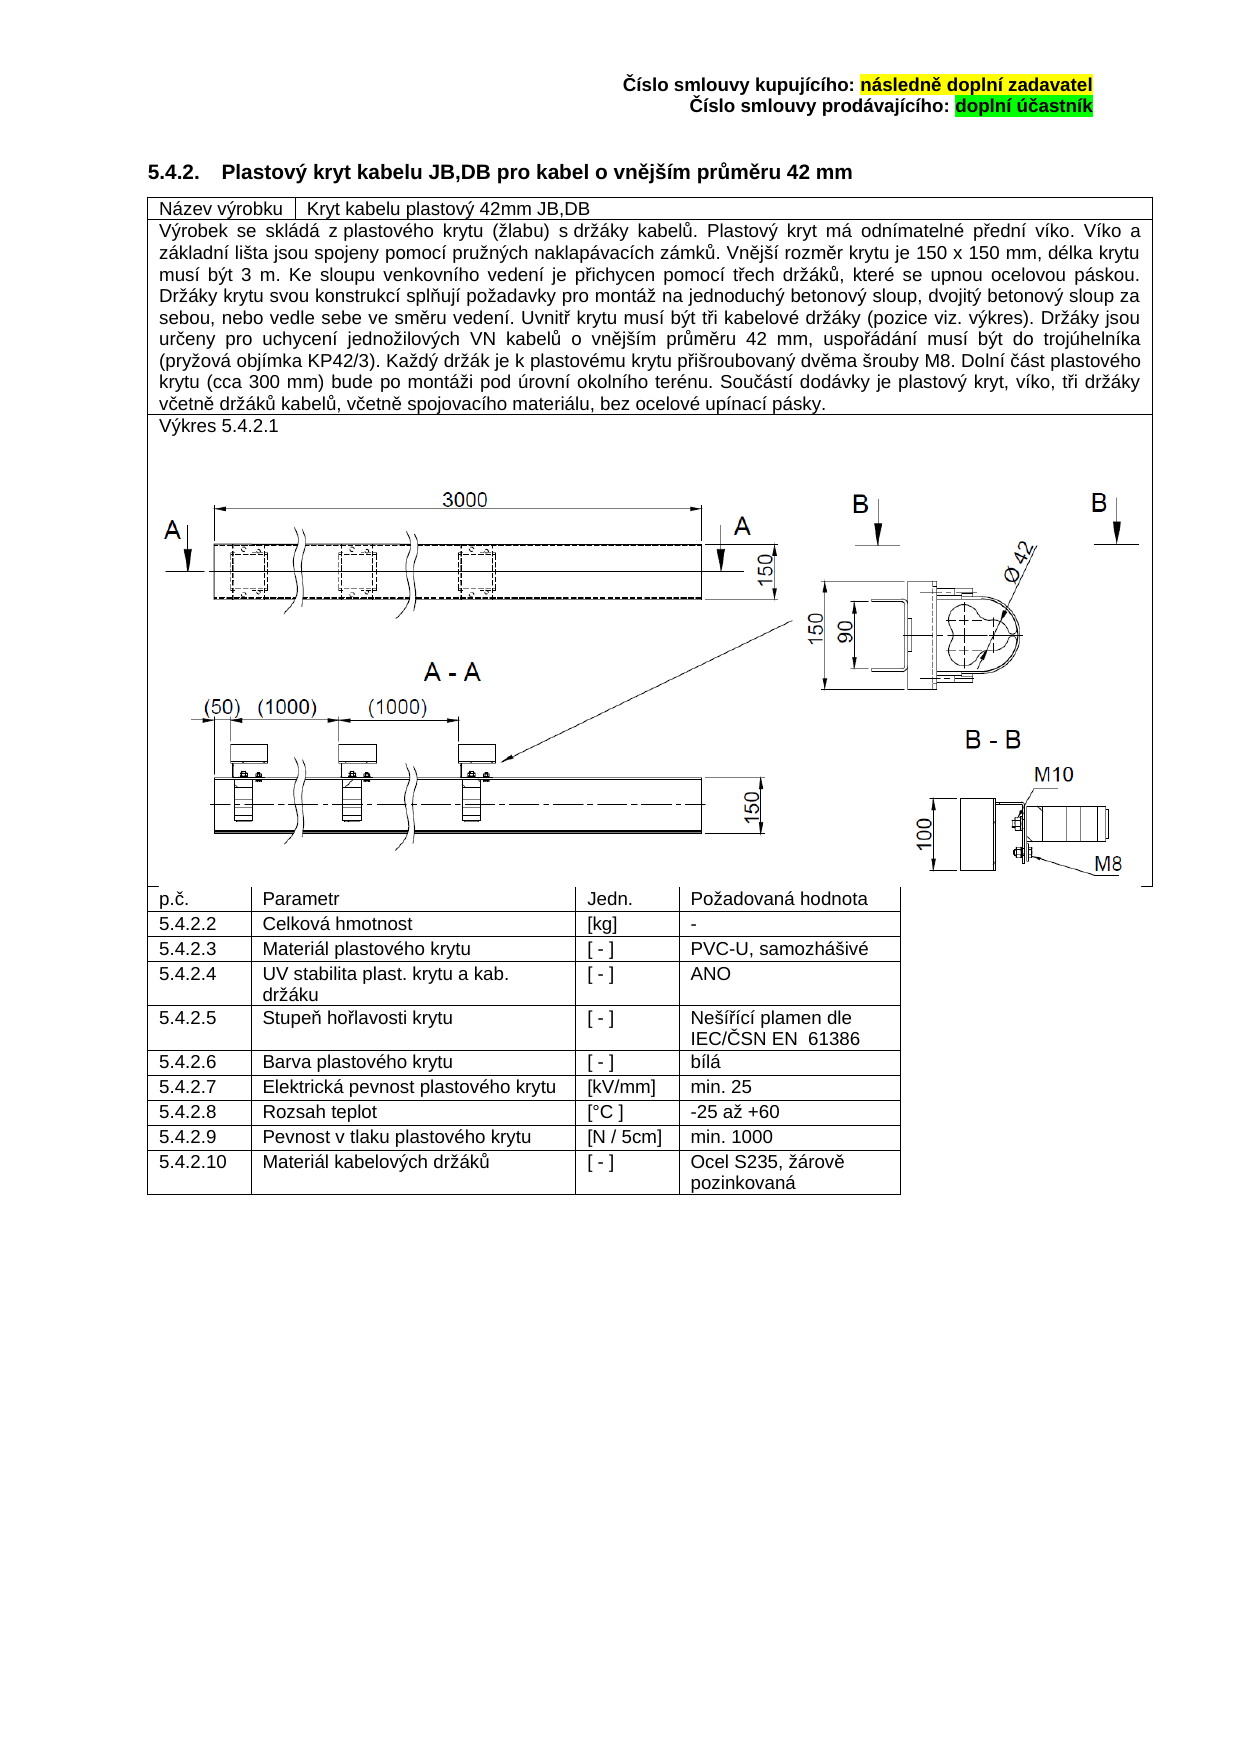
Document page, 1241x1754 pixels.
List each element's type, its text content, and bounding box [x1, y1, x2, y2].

table_cell [ - ] [576, 962, 679, 1005]
table_cell Nešířící plamen dle IEC/ČSN EN 61386 [680, 1006, 900, 1049]
table_cell Materiál plastového krytu [252, 937, 575, 961]
table_cell Parametr [252, 887, 575, 911]
table_cell UV stabilita plast. krytu a kab. držáku [252, 962, 575, 1005]
table_cell [ - ] [576, 937, 679, 961]
table_cell Výrobek se skládá z plastového krytu (žlabu) s držáky kabelů. Plastový kryt má odnímatelné přední víko. Víko a základní lišta jsou spojeny pomocí pružných naklapávacích zámků. Vnější rozměr krytu je 150 x 150 mm, délka krytu musí být 3 m. Ke sloupu venkovního vedení je přichycen pomocí třech držáků, které se upnou ocelovou páskou. Držáky krytu svou konstrukcí splňují požadavky pro montáž na jednoduchý betonový sloup, dvojitý betonový sloup za sebou, nebo vedle sebe ve směru vedení. Uvnitř krytu musí být tři kabelové držáky (pozice viz. výkres). Držáky jsou určeny pro uchycení jednožilových VN kabelů o vnějším průměru 42 mm, uspořádání musí být do trojúhelníka (pryžová objímka KP42/3). Každý držák je k plastovému krytu přišroubovaný dvěma šrouby M8. Dolní část plastového krytu (cca 300 mm) bude po montáži pod úrovní okolního terénu. Součástí dodávky je plastový kryt, víko, tři držáky včetně držáků kabelů, včetně spojovacího materiálu, bez ocelové upínací pásky. [148, 220, 1152, 414]
table_cell [ - ] [576, 1006, 679, 1049]
table_cell Ocel S235, žárově pozinkovaná [680, 1151, 900, 1194]
table_cell 5.4.2.5 [148, 1006, 251, 1049]
table_cell Výkres 5.4.2.1 [148, 415, 1152, 886]
table_cell - [680, 912, 900, 936]
table_cell p.č. [148, 887, 251, 911]
table_cell 5.4.2.3 [148, 937, 251, 961]
table_cell [kV/mm] [576, 1076, 679, 1099]
table_cell PVC-U, samozhášivé [680, 937, 900, 961]
table_cell -25 až +60 [680, 1101, 900, 1124]
table_header Kryt kabelu plastový 42mm JB,DB [296, 198, 1152, 219]
list Plastový kryt kabelu JB,DB pro kabel o vnějším průměru 42 mm [148, 160, 1093, 184]
table_cell ANO [680, 962, 900, 1005]
table_cell Rozsah teplot [252, 1101, 575, 1124]
table_cell 5.4.2.2 [148, 912, 251, 936]
table_cell [ - ] [576, 1151, 679, 1194]
table_cell Pevnost v tlaku plastového krytu [252, 1126, 575, 1149]
table_cell min. 25 [680, 1076, 900, 1099]
table_cell Stupeň hořlavosti krytu [252, 1006, 575, 1049]
table_cell 5.4.2.9 [148, 1126, 251, 1149]
table_cell Celková hmotnost [252, 912, 575, 936]
table_cell [ - ] [576, 1051, 679, 1074]
table_cell 5.4.2.10 [148, 1151, 251, 1194]
picture [158, 458, 1142, 887]
table_cell Požadovaná hodnota [680, 887, 900, 911]
table_cell [°C ] [576, 1101, 679, 1124]
table_cell Jedn. [576, 887, 679, 911]
table_cell Barva plastového krytu [252, 1051, 575, 1074]
table_cell min. 1000 [680, 1126, 900, 1149]
table_cell 5.4.2.4 [148, 962, 251, 1005]
table_cell 5.4.2.8 [148, 1101, 251, 1124]
table_cell 5.4.2.6 [148, 1051, 251, 1074]
table_cell Elektrická pevnost plastového krytu [252, 1076, 575, 1099]
table_cell 5.4.2.7 [148, 1076, 251, 1099]
table_cell Materiál kabelových držáků [252, 1151, 575, 1194]
table_header Název výrobku [148, 198, 295, 219]
table_cell [kg] [576, 912, 679, 936]
table_cell [N / 5cm] [576, 1126, 679, 1149]
table_cell bílá [680, 1051, 900, 1074]
